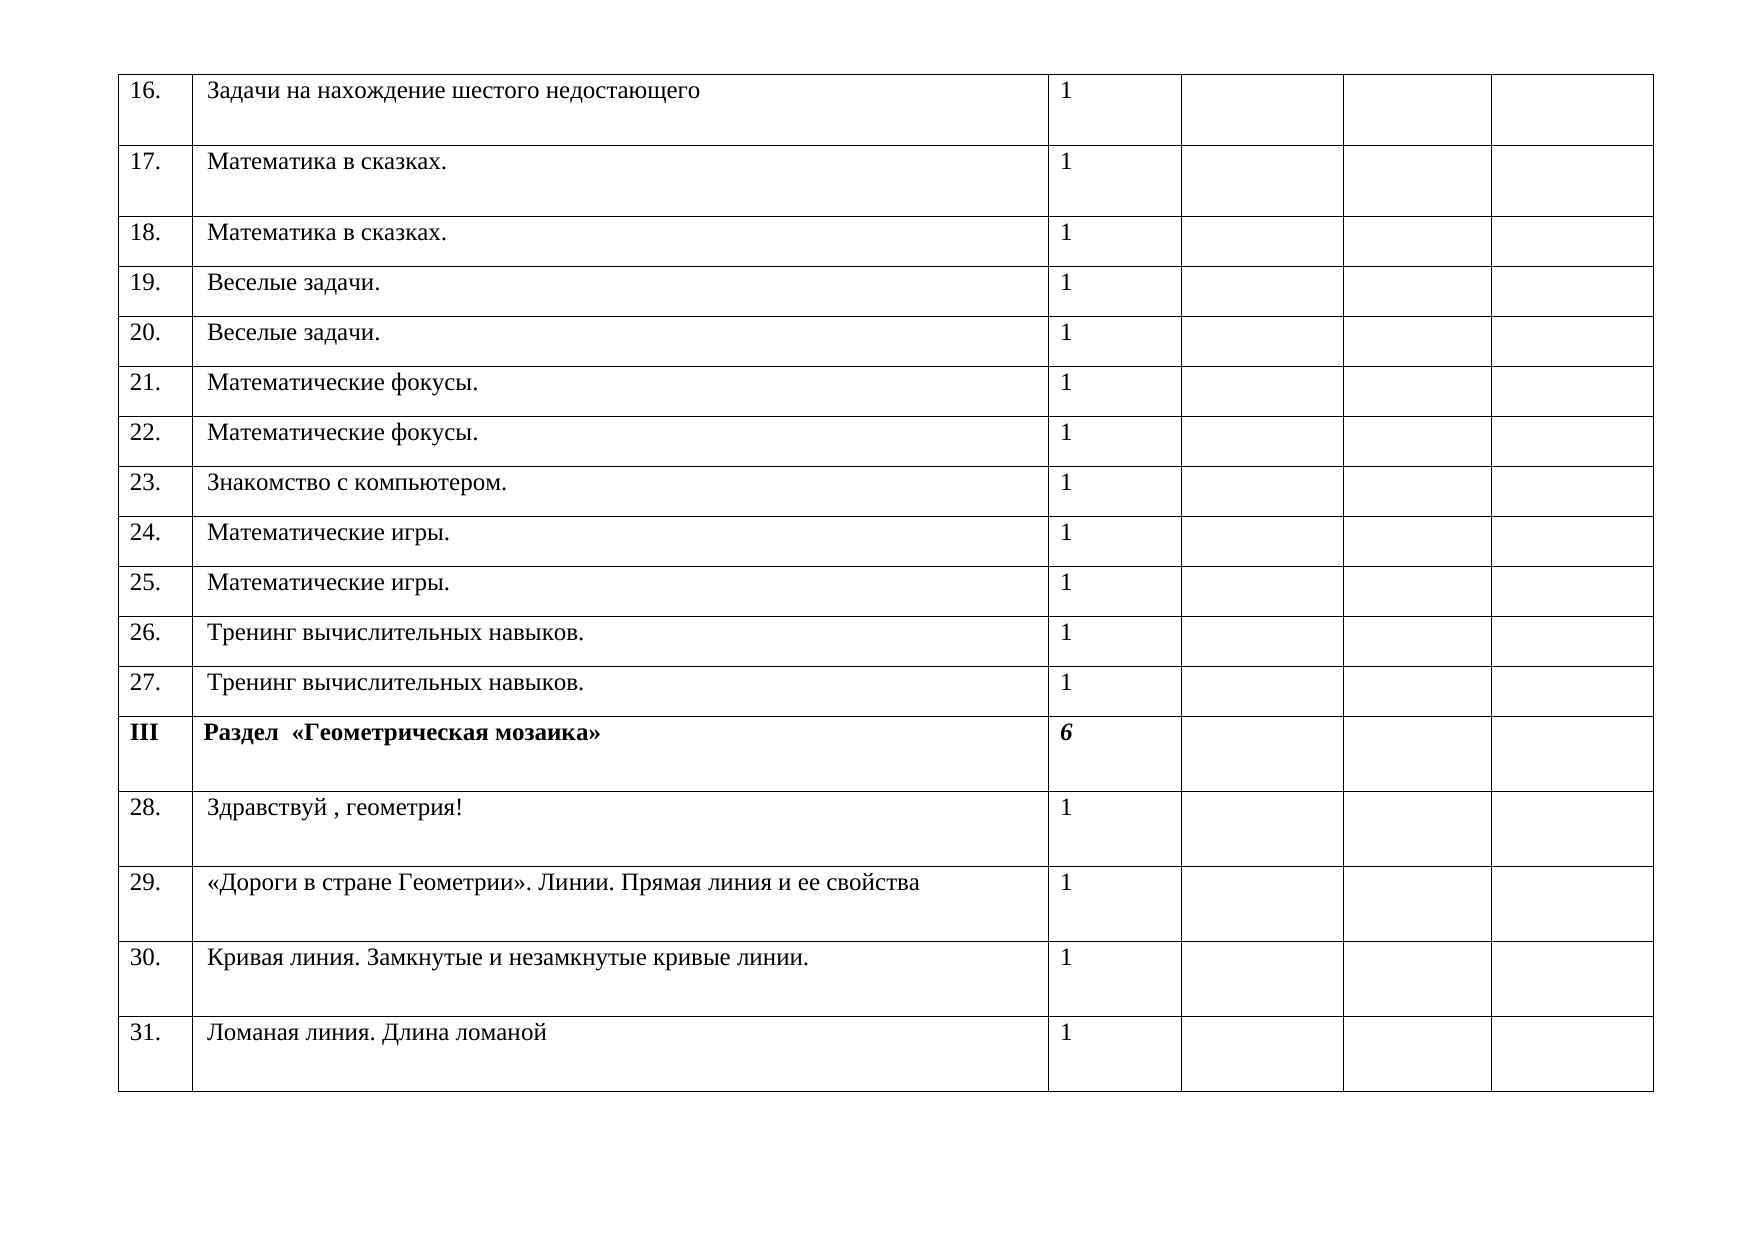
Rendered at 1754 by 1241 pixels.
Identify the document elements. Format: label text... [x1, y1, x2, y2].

table_cell 1 [1049, 317, 1181, 366]
table_cell 30. [119, 942, 192, 1016]
table_cell Математика в сказках. [193, 146, 1048, 216]
table_cell [1182, 1017, 1343, 1091]
table_cell [1492, 467, 1653, 516]
table_cell [1492, 267, 1653, 316]
table_cell Веселые задачи. [193, 267, 1048, 316]
table_cell [1344, 942, 1491, 1016]
table_cell [1182, 942, 1343, 1016]
table_cell Ломаная линия. Длина ломаной [193, 1017, 1048, 1091]
table_cell Раздел «Геометрическая мозаика» [193, 717, 1048, 791]
table_cell [1492, 717, 1653, 791]
table_cell [1344, 517, 1491, 566]
table_cell [1182, 667, 1343, 716]
table_cell [1182, 717, 1343, 791]
table_cell [1344, 367, 1491, 416]
table_cell [1182, 567, 1343, 616]
table_cell [1492, 667, 1653, 716]
table_cell 17. [119, 146, 192, 216]
table_cell 1 [1049, 517, 1181, 566]
table_cell 1 [1049, 417, 1181, 466]
table_cell [1492, 792, 1653, 866]
table_cell [1182, 517, 1343, 566]
table_cell 1 [1049, 367, 1181, 416]
table_cell Математические игры. [193, 517, 1048, 566]
table_cell [1182, 146, 1343, 216]
table_cell [1492, 1017, 1653, 1091]
table_cell [1492, 567, 1653, 616]
table_cell 31. [119, 1017, 192, 1091]
table_cell 20. [119, 317, 192, 366]
table_cell Математические фокусы. [193, 367, 1048, 416]
table_cell Кривая линия. Замкнутые и незамкнутые кривые линии. [193, 942, 1048, 1016]
table_cell [1344, 667, 1491, 716]
table_cell [1182, 792, 1343, 866]
table_cell 1 [1049, 75, 1181, 145]
table_cell 1 [1049, 792, 1181, 866]
table_cell 26. [119, 617, 192, 666]
table_cell 1 [1049, 467, 1181, 516]
table_cell 18. [119, 217, 192, 266]
table_cell 1 [1049, 217, 1181, 266]
table_cell 1 [1049, 146, 1181, 216]
table_cell 28. [119, 792, 192, 866]
table_cell 16. [119, 75, 192, 145]
table_cell [1492, 217, 1653, 266]
table_cell Веселые задачи. [193, 317, 1048, 366]
table_cell 27. [119, 667, 192, 716]
table_cell [1492, 417, 1653, 466]
table_cell [1182, 367, 1343, 416]
table_cell [1344, 217, 1491, 266]
table_cell [1492, 617, 1653, 666]
table_cell [1182, 267, 1343, 316]
table_cell 25. [119, 567, 192, 616]
table_cell «Дороги в стране Геометрии». Линии. Прямая линия и ее свойства [193, 867, 1048, 941]
table_cell [1182, 467, 1343, 516]
table_cell [1344, 867, 1491, 941]
table_cell [1344, 717, 1491, 791]
table_cell [1344, 146, 1491, 216]
table_cell Тренинг вычислительных навыков. [193, 617, 1048, 666]
table_cell 24. [119, 517, 192, 566]
table_cell 1 [1049, 617, 1181, 666]
table_cell [1492, 942, 1653, 1016]
table_cell 22. [119, 417, 192, 466]
table_cell Задачи на нахождение шестого недостающего [193, 75, 1048, 145]
table_cell [1344, 417, 1491, 466]
table_cell Тренинг вычислительных навыков. [193, 667, 1048, 716]
table_cell 1 [1049, 267, 1181, 316]
table_cell [1492, 517, 1653, 566]
table_cell 23. [119, 467, 192, 516]
table_cell [1344, 617, 1491, 666]
table_cell 19. [119, 267, 192, 316]
table_cell 1 [1049, 667, 1181, 716]
table_cell [1182, 217, 1343, 266]
table_cell Математика в сказках. [193, 217, 1048, 266]
table_cell Математические фокусы. [193, 417, 1048, 466]
table_cell [1492, 75, 1653, 145]
table_cell 6 [1049, 717, 1181, 791]
table_cell III [119, 717, 192, 791]
table_cell [1182, 317, 1343, 366]
table_cell [1492, 367, 1653, 416]
table_cell Здравствуй , геометрия! [193, 792, 1048, 866]
table_cell 1 [1049, 867, 1181, 941]
table_cell [1182, 417, 1343, 466]
table_cell [1182, 867, 1343, 941]
table_cell [1344, 75, 1491, 145]
table_cell [1182, 75, 1343, 145]
table_cell [1344, 1017, 1491, 1091]
table_cell 1 [1049, 942, 1181, 1016]
table_cell [1344, 792, 1491, 866]
table_cell [1492, 317, 1653, 366]
table_cell 29. [119, 867, 192, 941]
table_cell Знакомство с компьютером. [193, 467, 1048, 516]
table_cell [1182, 617, 1343, 666]
table_cell [1492, 146, 1653, 216]
table_cell [1344, 567, 1491, 616]
table_cell [1344, 317, 1491, 366]
table_cell [1344, 467, 1491, 516]
table_cell [1344, 267, 1491, 316]
table_cell [1492, 867, 1653, 941]
table_cell 1 [1049, 567, 1181, 616]
table_cell 1 [1049, 1017, 1181, 1091]
table_cell 21. [119, 367, 192, 416]
table_cell Математические игры. [193, 567, 1048, 616]
